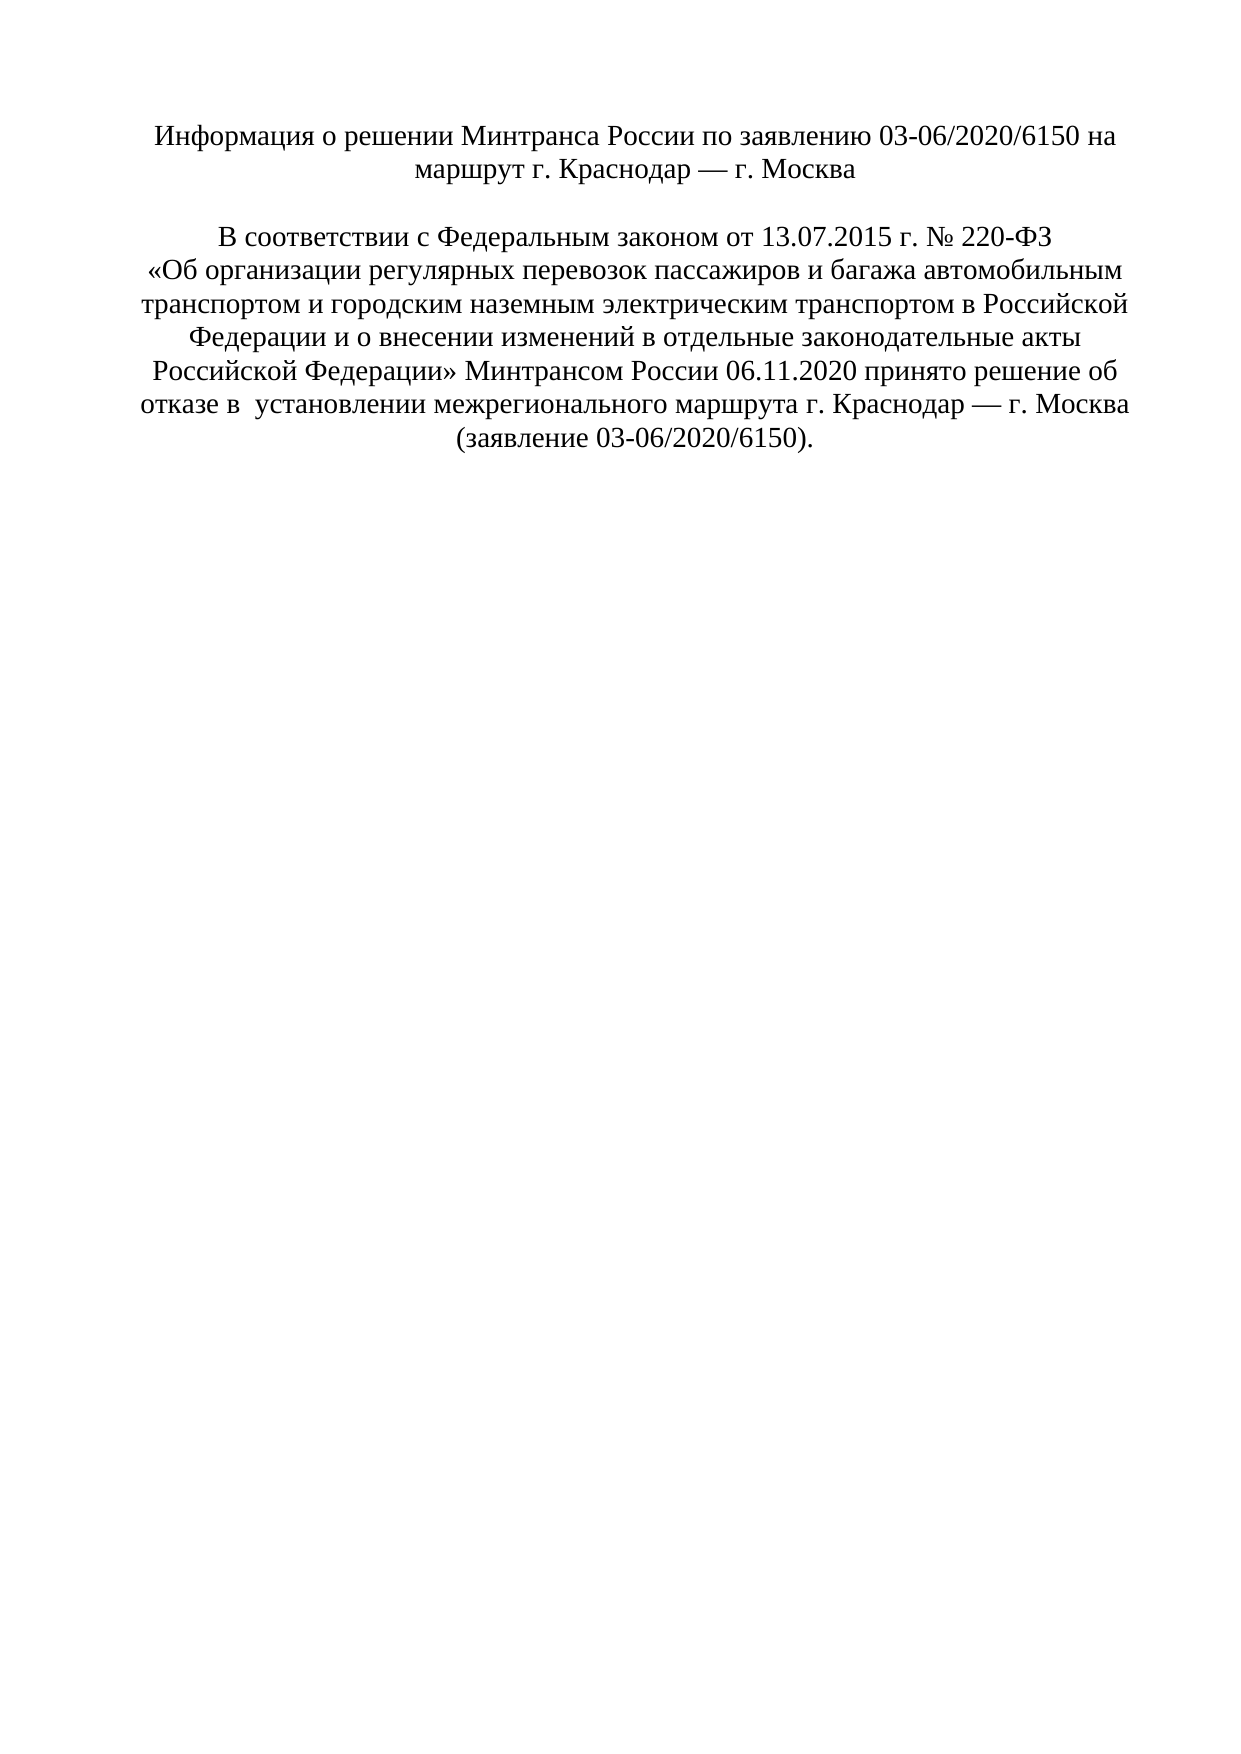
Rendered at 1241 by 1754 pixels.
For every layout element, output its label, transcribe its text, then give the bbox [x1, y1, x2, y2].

text Информация о решении Минтранса России по заявлению 03-06/2020/6150 на маршрут г. Краснодар — г. Москва [118, 118, 1152, 185]
text В соответствии с Федеральным законом от 13.07.2015 г. № 220-ФЗ «Об организации регулярных перевозок пассажиров и багажа автомобильным транспортом и городским наземным электрическим транспортом в Российской Федерации и о внесении изменений в отдельные законодательные акты Российской Федерации» Минтрансом России 06.11.2020 принято решение об отказе в установлении межрегионального маршрута г. Краснодар — г. Москва (заявление 03-06/2020/6150). [118, 219, 1152, 453]
